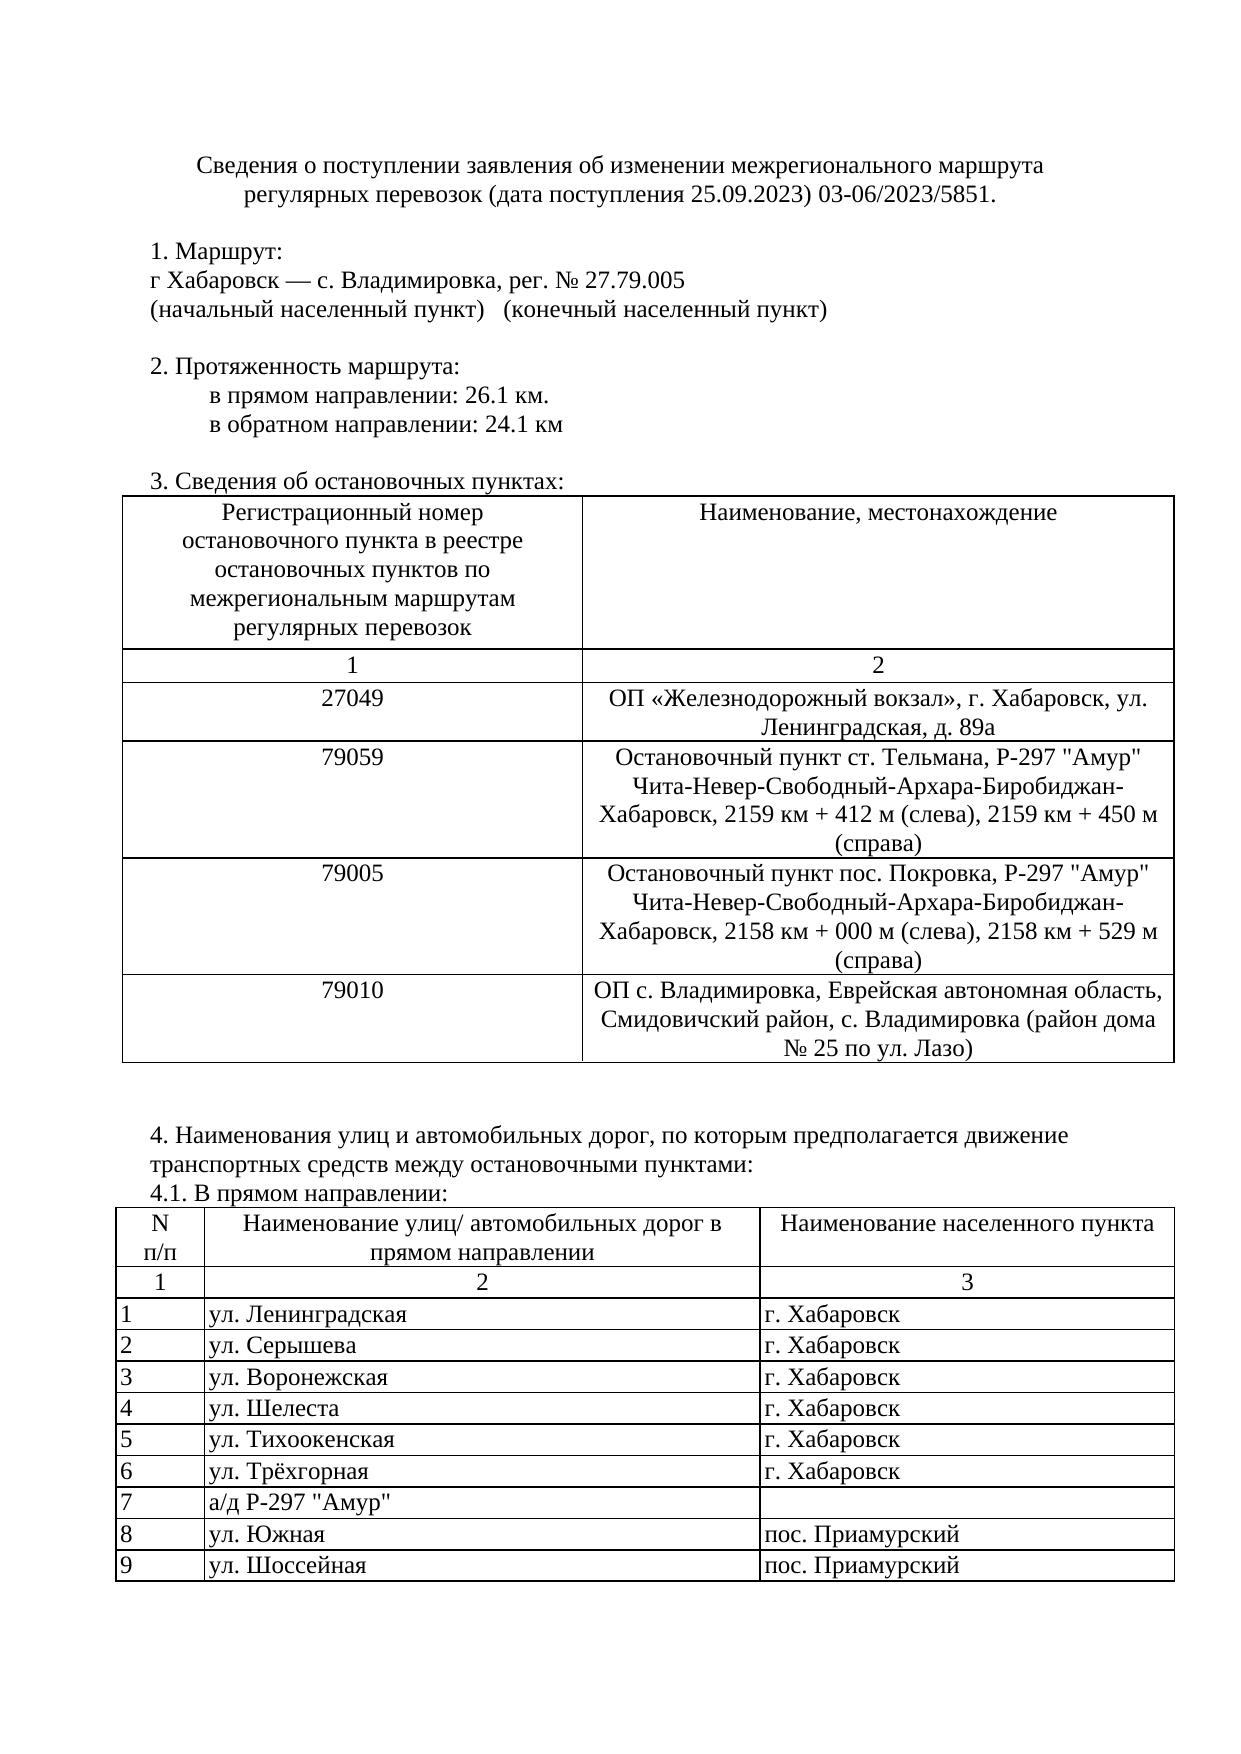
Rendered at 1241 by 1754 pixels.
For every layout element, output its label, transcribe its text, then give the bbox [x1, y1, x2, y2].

table_cell ул. Ленинградская [205, 1299, 759, 1329]
table_cell 3 [761, 1267, 1174, 1297]
table_cell 3 [117, 1362, 204, 1392]
table_cell ОП «Железнодорожный вокзал», г. Хабаровск, ул. Ленинградская, д. 89а [583, 683, 1173, 740]
text 2. Протяженность маршрута: [150, 351, 1090, 380]
text (начальный населенный пункт) (конечный населенный пункт) [150, 294, 1090, 322]
table_cell 9 [117, 1551, 204, 1580]
table_cell г. Хабаровск [761, 1299, 1174, 1329]
table_cell ул. Южная [205, 1519, 759, 1549]
table_cell 27049 [123, 683, 582, 740]
table_cell г. Хабаровск [761, 1330, 1174, 1360]
table_cell 1 [117, 1299, 204, 1329]
table_cell Остановочный пункт ст. Тельмана, Р-297 "Амур" Чита-Невер-Свободный-Архара-Биробиджан-Хабаровск, 2159 км + 412 м (слева), 2159 км + 450 м (справа) [583, 742, 1173, 857]
table_cell г. Хабаровск [761, 1362, 1174, 1392]
table_cell [761, 1488, 1174, 1517]
table_cell ул. Тихоокенская [205, 1425, 759, 1454]
table_cell 1 [117, 1267, 204, 1297]
table_header Наименование, местонахождение [583, 497, 1173, 648]
table_cell 2 [117, 1330, 204, 1360]
text 4.1. В прямом направлении: [150, 1178, 1090, 1207]
table_cell 7 [117, 1488, 204, 1517]
table_cell 79010 [123, 975, 582, 1061]
text 4. Наименования улиц и автомобильных дорог, по которым предполагается движение транспортных средств между остановочными пунктами: [150, 1120, 1090, 1178]
table_cell пос. Приамурский [761, 1519, 1174, 1549]
table_cell ул. Воронежская [205, 1362, 759, 1392]
table_cell г. Хабаровск [761, 1393, 1174, 1423]
table_header Наименование населенного пункта [761, 1208, 1174, 1266]
table_cell г. Хабаровск [761, 1456, 1174, 1486]
table_cell пос. Приамурский [761, 1551, 1174, 1580]
text в обратном направлении: 24.1 км [150, 409, 1090, 437]
table_cell 2 [583, 650, 1173, 681]
table_cell ул. Шелеста [205, 1393, 759, 1423]
table_cell Остановочный пункт пос. Покровка, Р-297 "Амур" Чита-Невер-Свободный-Архара-Биробиджан-Хабаровск, 2158 км + 000 м (слева), 2158 км + 529 м (справа) [583, 859, 1173, 973]
table_header N п/п [117, 1208, 204, 1266]
text Сведения о поступлении заявления об изменении межрегионального маршрута регулярных перевозок (дата поступления 25.09.2023) 03-06/2023/5851. [150, 150, 1090, 207]
table_cell 79005 [123, 859, 582, 973]
table_cell ул. Серышева [205, 1330, 759, 1360]
table_cell ОП с. Владимировка, Еврейская автономная область, Смидовичский район, с. Владимировка (район дома № 25 по ул. Лазо) [583, 975, 1173, 1061]
table_header Регистрационный номер остановочного пункта в реестре остановочных пунктов по межрегиональным маршрутам регулярных перевозок [123, 497, 582, 648]
table_cell г. Хабаровск [761, 1425, 1174, 1454]
table_cell ул. Трёхгорная [205, 1456, 759, 1486]
table_cell 4 [117, 1393, 204, 1423]
table_cell 1 [123, 650, 582, 681]
text 1. Маршрут: [150, 236, 1090, 265]
table_header Наименование улиц/ автомобильных дорог в прямом направлении [205, 1208, 759, 1266]
table_cell а/д Р-297 "Амур" [205, 1488, 759, 1517]
table_cell 5 [117, 1425, 204, 1454]
table_cell 8 [117, 1519, 204, 1549]
table_cell 6 [117, 1456, 204, 1486]
table_cell ул. Шоссейная [205, 1551, 759, 1580]
table_cell 2 [205, 1267, 759, 1297]
text г Хабаровск — с. Владимировка, рег. № 27.79.005 [150, 265, 1090, 294]
text в прямом направлении: 26.1 км. [150, 380, 1090, 409]
text 3. Сведения об остановочных пунктах: [150, 466, 1090, 495]
table_cell 79059 [123, 742, 582, 857]
